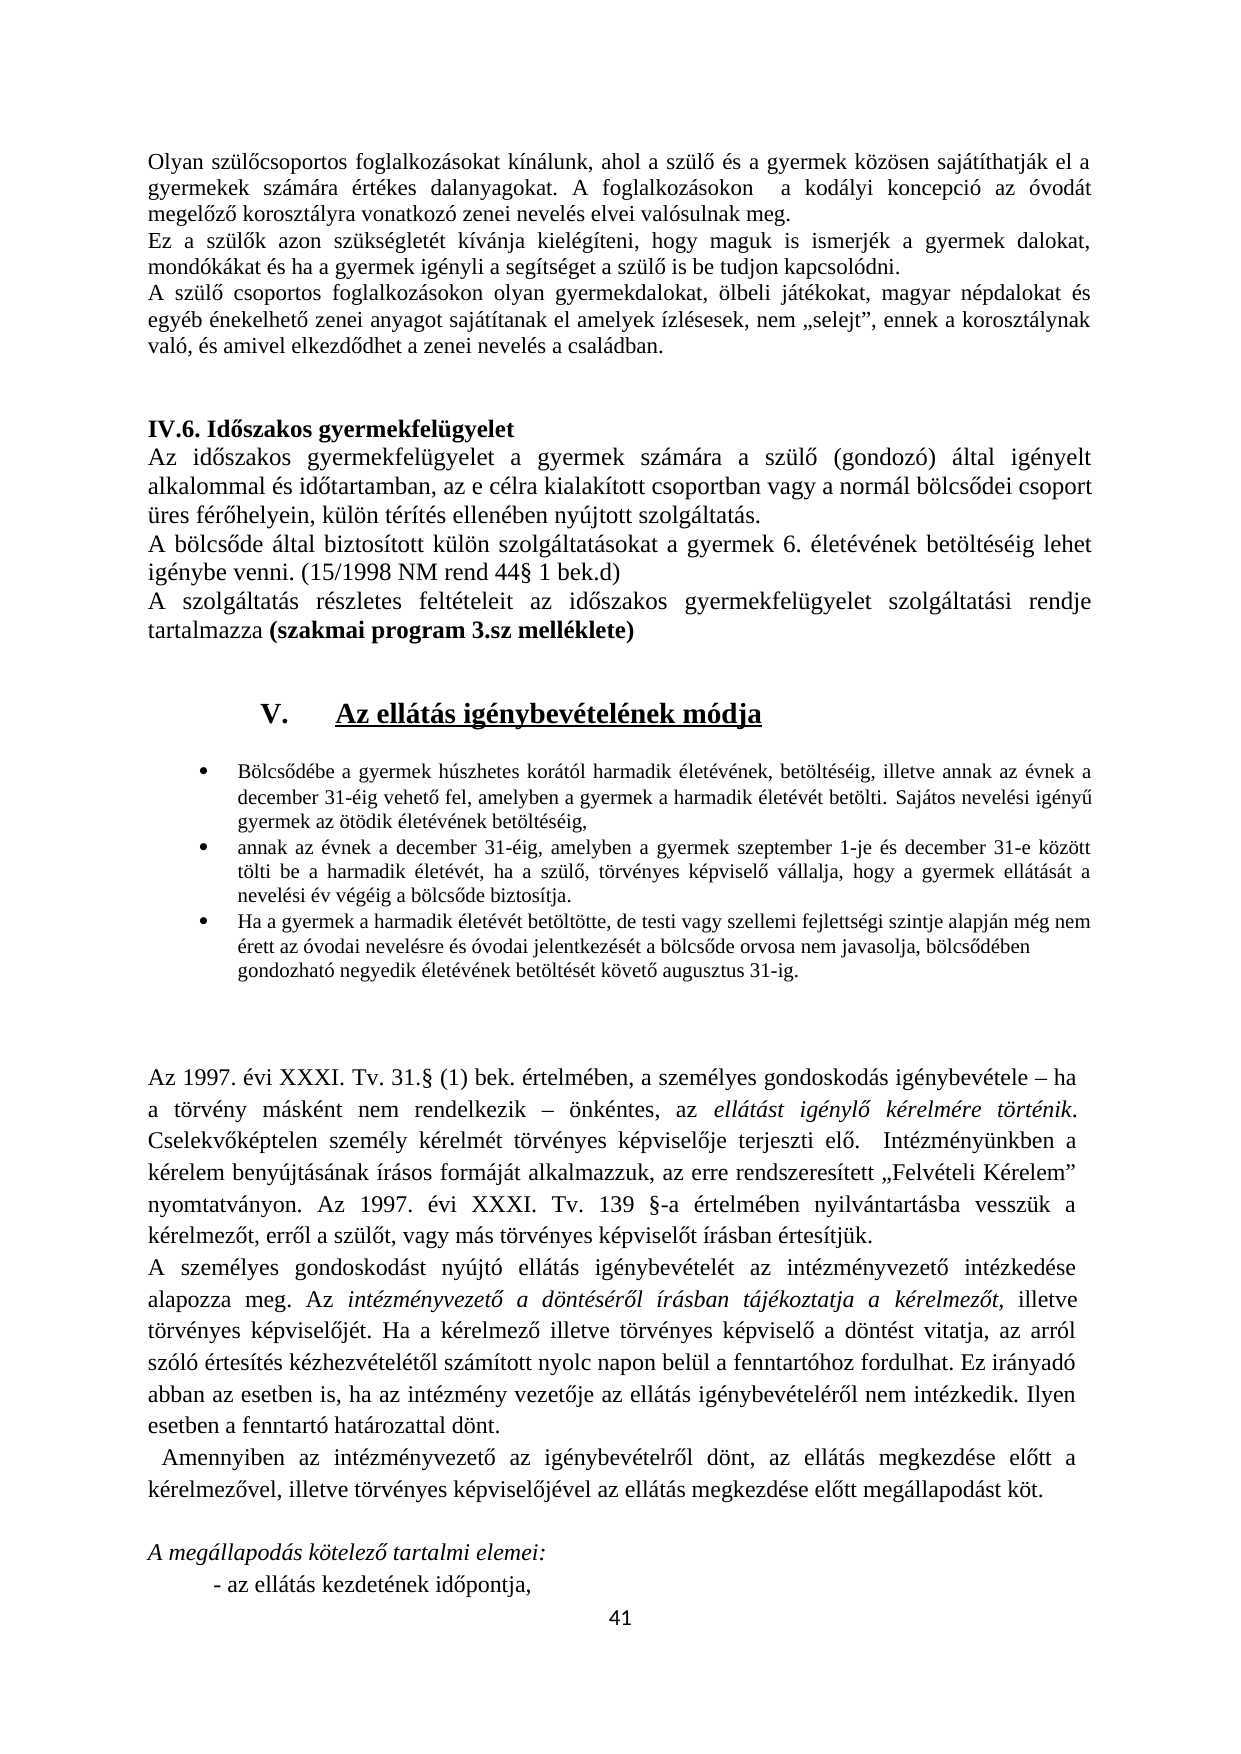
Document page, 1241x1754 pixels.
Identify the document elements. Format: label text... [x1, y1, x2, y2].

list Az ellátás igénybevételének módja [260, 696, 1092, 730]
list Ha a gyermek a harmadik életévét betöltötte, de testi vagy szellemi fejlettségi szintje alapján még nem érett az óvodai nevelésre és óvodai jelentkezését a bölcsőde orvosa nem javasolja, bölcsődében gondozható negyedik életévének betöltését követő augusztus 31-ig. [200, 909, 1092, 982]
text Ez a szülők azon szükségletét kívánja kielégíteni, hogy maguk is ismerjék a gyermek dalokat, mondókákat és ha a gyermek igényli a segítséget a szülő is be tudjon kapcsolódni. [148, 227, 1092, 279]
text A bölcsőde által biztosított külön szolgáltatásokat a gyermek 6. életévének betöltéséig lehet igénybe venni. (15/1998 NM rend 44§ 1 bek.d) [148, 529, 1092, 586]
list Bölcsődébe a gyermek húszhetes korától harmadik életévének, betöltéséig, illetve annak az évnek a december 31-éig vehető fel, amelyben a gyermek a harmadik életévét betölti. Sajátos nevelési igényű gyermek az ötödik életévének betöltéséig, [200, 759, 1092, 833]
text - az ellátás kezdetének időpontja, [148, 1570, 1078, 1597]
text A szülő csoportos foglalkozásokon olyan gyermekdalokat, ölbeli játékokat, magyar népdalokat és egyéb énekelhető zenei anyagot sajátítanak el amelyek ízlésesek, nem „selejt”, ennek a korosztálynak való, és amivel elkezdődhet a zenei nevelés a családban. [148, 279, 1092, 358]
text Amennyiben az intézményvezető az igénybevételről dönt, az ellátás megkezdése előtt a kérelmezővel, illetve törvényes képviselőjével az ellátás megkezdése előtt megállapodást köt. [148, 1443, 1078, 1502]
text Az 1997. évi XXXI. Tv. 31.§ (1) bek. értelmében, a személyes gondoskodás igénybevétele – ha a törvény másként nem rendelkezik – önkéntes, az ellátást igénylő kérelmére történik. Cselekvőképtelen személy kérelmét törvényes képviselője terjeszti elő. Intézményünkben a kérelem benyújtásának írásos formáját alkalmazzuk, az erre rendszeresített „Felvételi Kérelem” nyomtatványon. Az 1997. évi XXXI. Tv. 139 §-a értelmében nyilvántartásba vesszük a kérelmezőt, erről a szülőt, vagy más törvényes képviselőt írásban értesítjük. [148, 1063, 1078, 1249]
list annak az évnek a december 31-éig, amelyben a gyermek szeptember 1-je és december 31-e között tölti be a harmadik életévét, ha a szülő, törvényes képviselő vállalja, hogy a gyermek ellátását a nevelési év végéig a bölcsőde biztosítja. [200, 835, 1092, 907]
text IV.6. Időszakos gyermekfelügyelet [148, 414, 1092, 442]
text A személyes gondoskodást nyújtó ellátás igénybevételét az intézményvezető intézkedése alapozza meg. Az intézményvezető a döntéséről írásban tájékoztatja a kérelmezőt, illetve törvényes képviselőjét. Ha a kérelmező illetve törvényes képviselő a döntést vitatja, az arról szóló értesítés kézhezvételétől számított nyolc napon belül a fenntartóhoz fordulhat. Ez irányadó abban az esetben is, ha az intézmény vezetője az ellátás igénybevételéről nem intézkedik. Ilyen esetben a fenntartó határozattal dönt. [148, 1253, 1078, 1439]
text Az időszakos gyermekfelügyelet a gyermek számára a szülő (gondozó) által igényelt alkalommal és időtartamban, az e célra kialakított csoportban vagy a normál bölcsődei csoport üres férőhelyein, külön térítés ellenében nyújtott szolgáltatás. [148, 442, 1092, 529]
text Olyan szülőcsoportos foglalkozásokat kínálunk, ahol a szülő és a gyermek közösen sajátíthatják el a gyermekek számára értékes dalanyagokat. A foglalkozásokon a kodályi koncepció az óvodát megelőző korosztályra vonatkozó zenei nevelés elvei valósulnak meg. [148, 148, 1092, 227]
text A megállapodás kötelező tartalmi elemei: [148, 1538, 1078, 1566]
text A szolgáltatás részletes feltételeit az időszakos gyermekfelügyelet szolgáltatási rendje tartalmazza (szakmai program 3.sz melléklete) [148, 586, 1092, 644]
